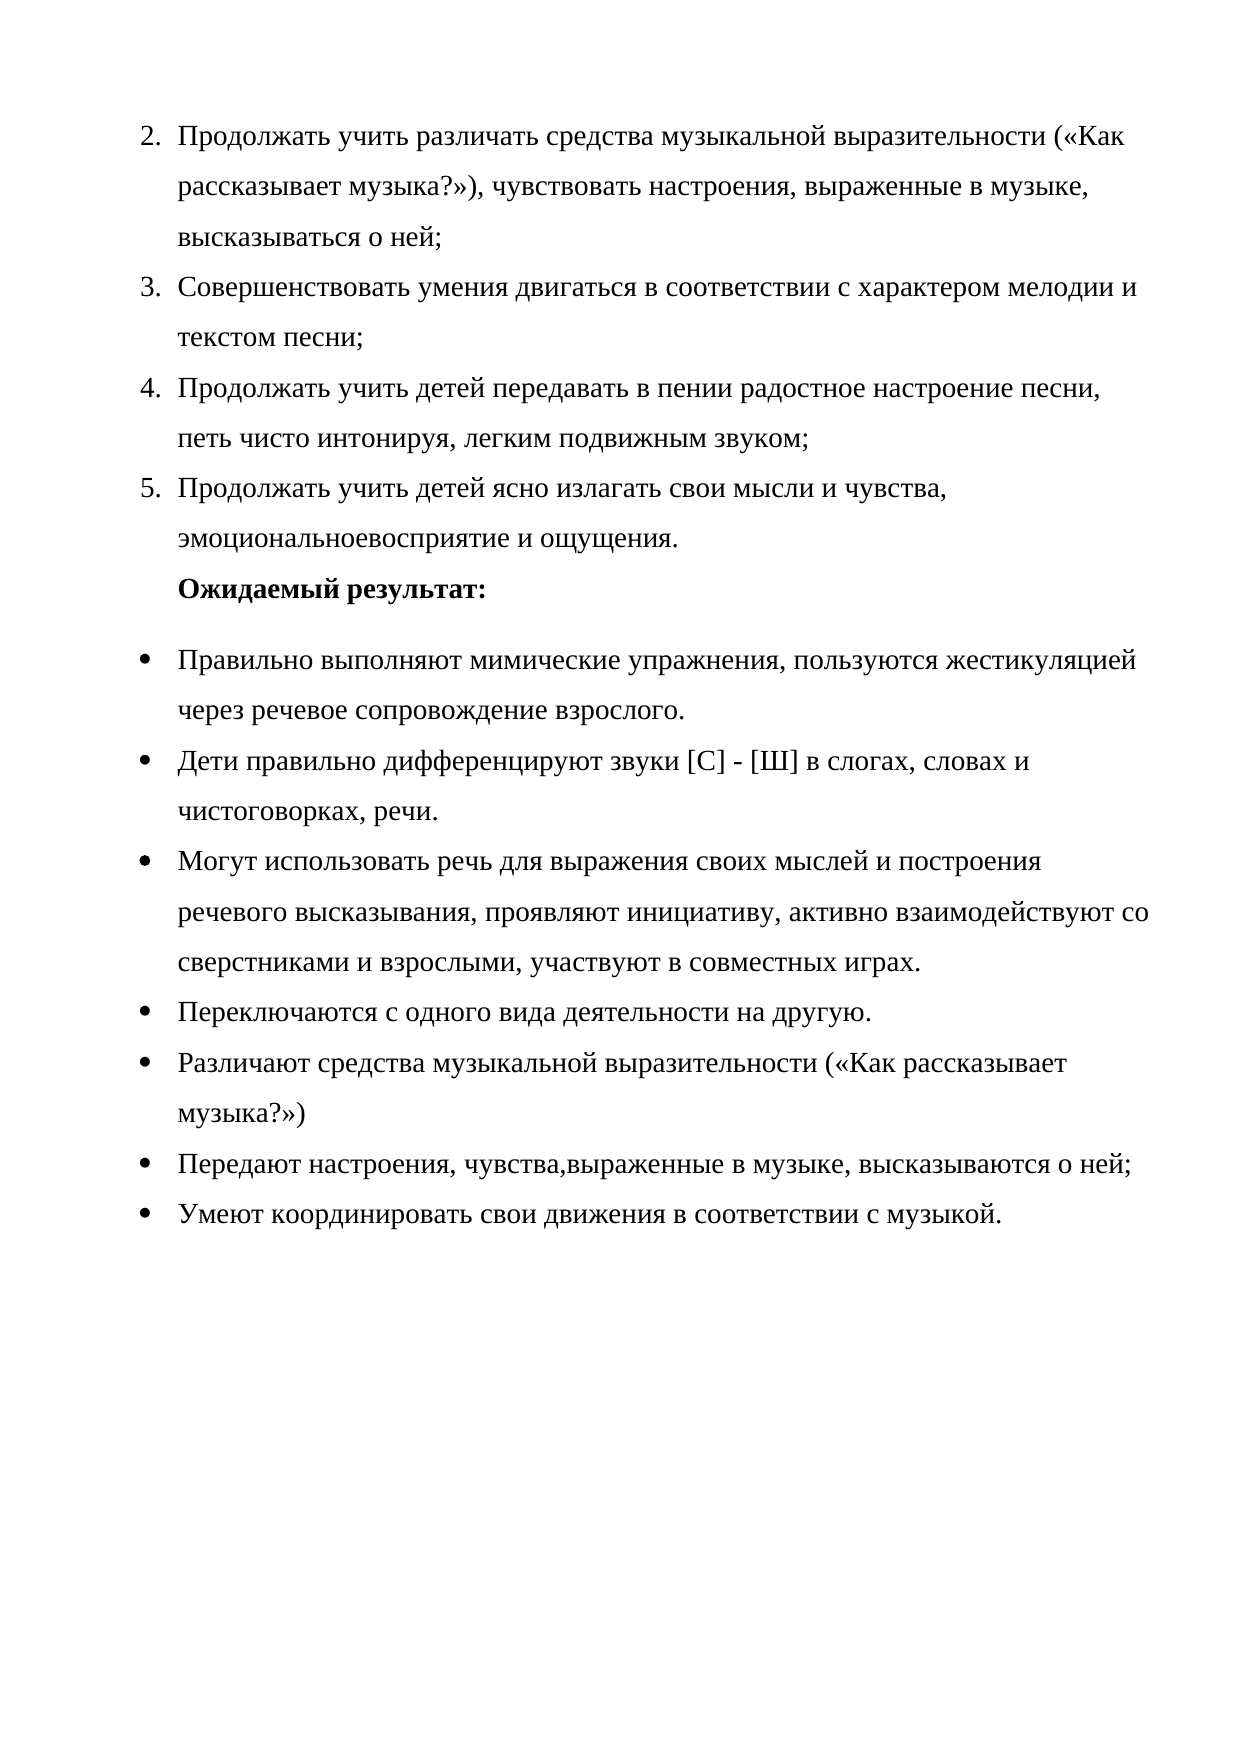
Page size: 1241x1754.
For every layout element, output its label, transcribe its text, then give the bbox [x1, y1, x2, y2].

list Передают настроения, чувства,выраженные в музыке, высказываются о ней; [140, 1146, 1152, 1179]
list Совершенствовать умения двигаться в соответствии с характером мелодии и текстом песни; [140, 269, 1152, 353]
list Различают средства музыкальной выразительности («Как рассказывает музыка?») [140, 1045, 1152, 1129]
text Ожидаемый результат: [177, 571, 1152, 604]
list Продолжать учить детей передавать в пении радостное настроение песни, петь чисто интонируя, легким подвижным звуком; [140, 370, 1152, 453]
list Умеют координировать свои движения в соответствии с музыкой. [140, 1196, 1152, 1230]
list Дети правильно дифференцируют звуки [С] - [Ш] в слогах, словах и чистоговорках, речи. [140, 743, 1152, 827]
list Продолжать учить различать средства музыкальной выразительности («Как рассказывает музыка?»), чувствовать настроения, выраженные в музыке, высказываться о ней; [140, 118, 1152, 252]
list Могут использовать речь для выражения своих мыслей и построения речевого высказывания, проявляют инициативу, активно взаимодействуют со сверстниками и взрослыми, участвуют в совместных играх. [140, 843, 1152, 978]
list Продолжать учить детей ясно излагать свои мысли и чувства, эмоциональноевосприятие и ощущения. [140, 470, 1152, 554]
list Правильно выполняют мимические упражнения, пользуются жестикуляцией через речевое сопровождение взрослого. [140, 642, 1152, 726]
list Переключаются с одного вида деятельности на другую. [140, 994, 1152, 1028]
